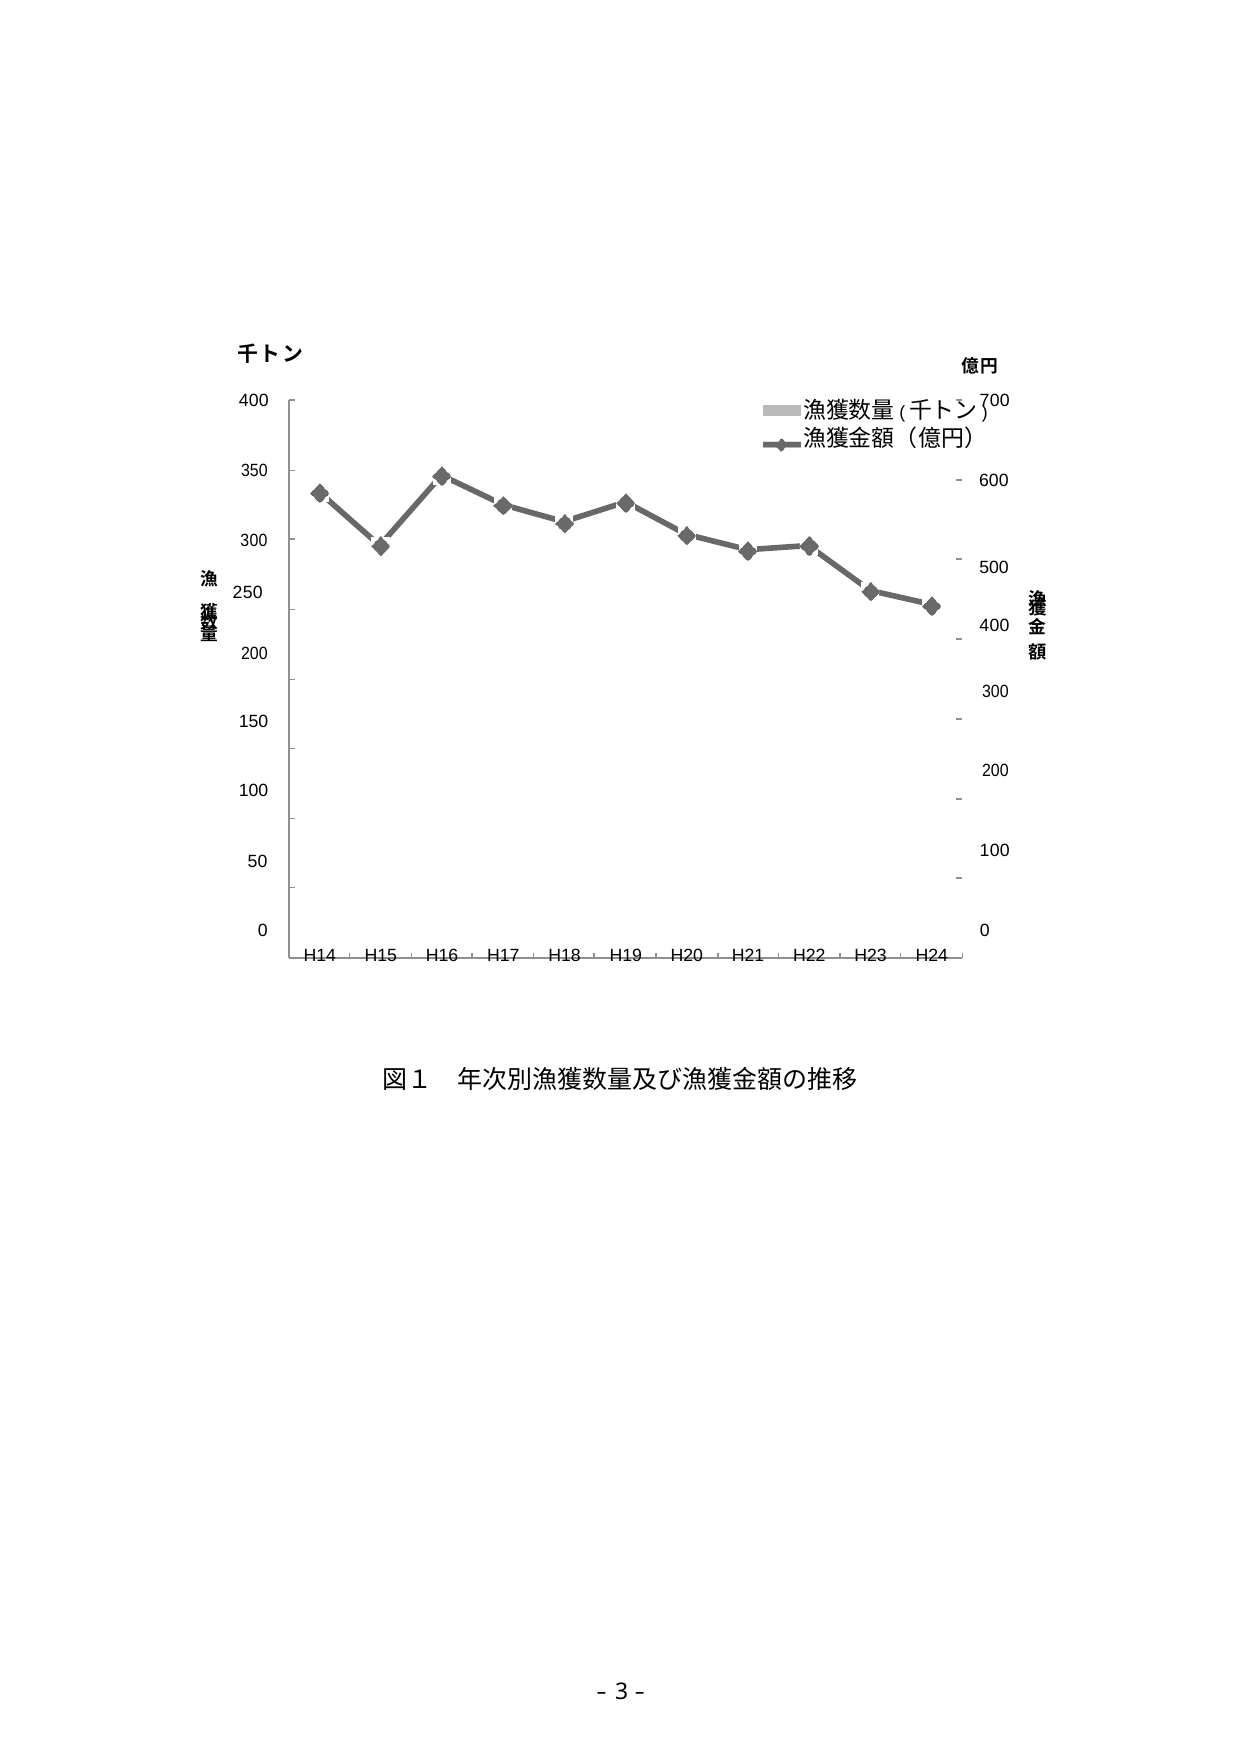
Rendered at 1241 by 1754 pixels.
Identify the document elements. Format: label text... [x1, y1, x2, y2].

text 50 100 [247, 840, 1096, 871]
text 獲数量 [200, 609, 218, 645]
text 0 0 [167, 920, 1080, 940]
text H14 H15 H16 H17 H18 H19 H20 H21 H22 H23 H24 [167, 944, 1084, 965]
picture [763, 438, 801, 452]
text 100 [238, 780, 1096, 800]
text 400 金 [1038, 620, 1096, 634]
picture [677, 526, 696, 545]
picture [861, 582, 880, 601]
picture [616, 493, 635, 513]
text 400 金 [979, 620, 1036, 634]
text 500 [979, 557, 1096, 577]
text 漁獲 [1028, 596, 1047, 620]
text 350 [167, 459, 267, 480]
picture [493, 496, 513, 515]
picture [310, 483, 329, 503]
picture [922, 596, 941, 616]
picture [799, 536, 819, 556]
text 額 [1028, 634, 1096, 665]
picture [555, 514, 574, 533]
text 千トン 億円 [237, 326, 1096, 370]
text 400 700 [238, 389, 1096, 410]
picture [432, 466, 451, 486]
picture [738, 541, 757, 561]
text 300 [167, 529, 267, 550]
text 200 [167, 645, 267, 663]
text 150 [238, 710, 1096, 731]
text 600 [977, 469, 1011, 490]
subtitle 図１ 年次別漁獲数量及び漁獲金額の推移 [382, 1061, 1096, 1095]
text 200 [167, 760, 1008, 780]
text 漁 250 [200, 570, 271, 605]
text 300 [167, 680, 1008, 701]
picture [371, 536, 390, 556]
